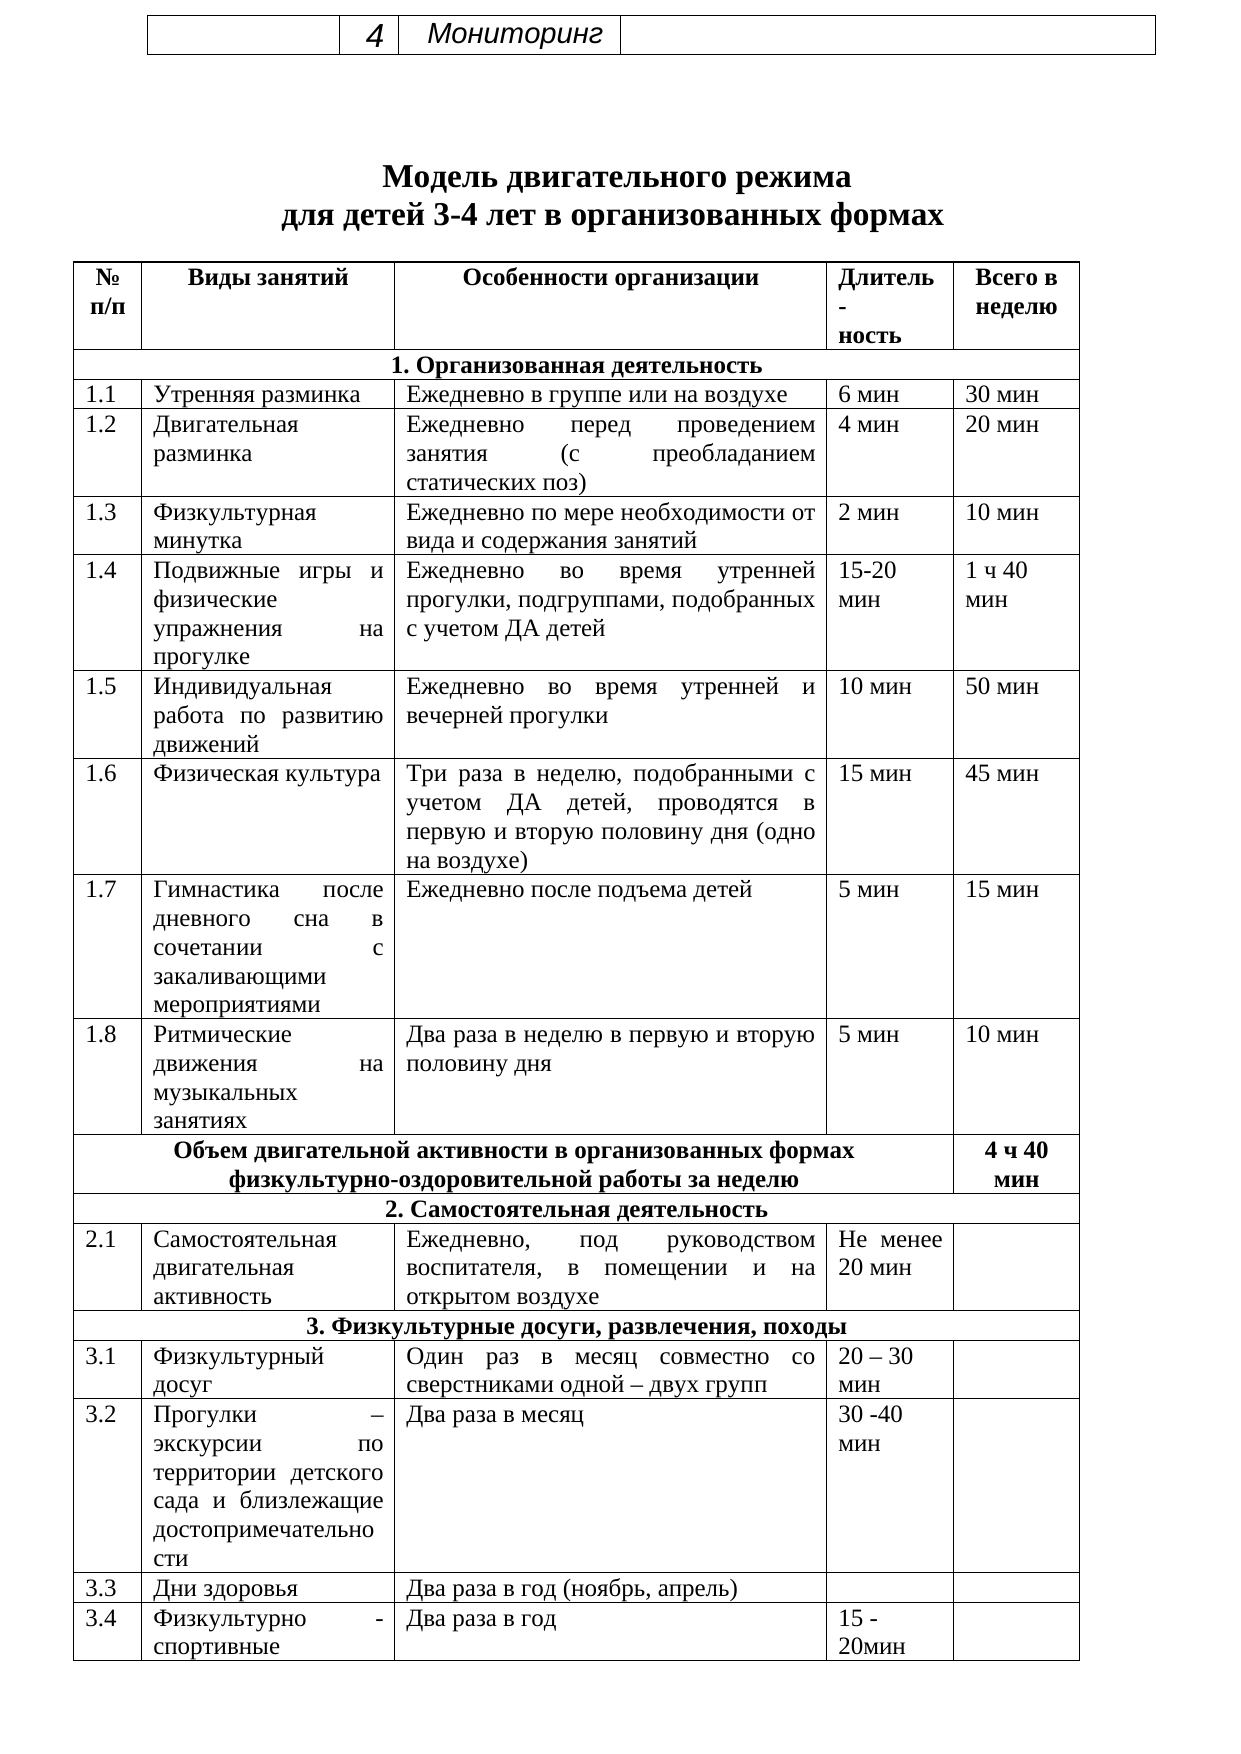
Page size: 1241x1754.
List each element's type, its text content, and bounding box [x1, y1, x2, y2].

table_cell Два раза в год (ноябрь, апрель) [395, 1573, 826, 1602]
table_header Длитель- ность [827, 263, 953, 349]
table_cell 4 [340, 16, 398, 54]
table_cell 2 мин [827, 497, 953, 554]
table_cell 20 – 30 мин [827, 1341, 953, 1398]
table_cell 50 мин [954, 671, 1079, 757]
table_cell 3.4 [74, 1603, 141, 1660]
table_cell [827, 1573, 953, 1602]
table_cell 1.7 [74, 875, 141, 1018]
table_cell [148, 16, 339, 54]
table_cell 1 ч 40 мин [954, 555, 1079, 670]
table_cell Два раза в год [395, 1603, 826, 1660]
table_cell 15 мин [827, 759, 953, 873]
table_cell [621, 16, 1155, 54]
table_cell 6 мин [827, 380, 953, 408]
table_cell Ежедневно перед проведением занятия (с преобладанием статических поз) [395, 409, 826, 496]
table_cell Ритмические движения на музыкальных занятиях [142, 1019, 394, 1134]
text Модель двигательного режима [74, 156, 1152, 194]
table_cell [954, 1573, 1079, 1602]
table_cell 2. Самостоятельная деятельность [74, 1194, 1079, 1223]
table_cell 30 -40 мин [827, 1399, 953, 1572]
table_cell Один раз в месяц совместно со сверстниками одной – двух групп [395, 1341, 826, 1398]
table_cell Физическая культура [142, 759, 394, 873]
table_cell 1.5 [74, 671, 141, 757]
table_cell Два раза в неделю в первую и вторую половину дня [395, 1019, 826, 1134]
table_cell 4 ч 40 мин [954, 1135, 1079, 1193]
table_cell Ежедневно во время утренней и вечерней прогулки [395, 671, 826, 757]
table_cell 1.1 [74, 380, 141, 408]
table_cell 1.4 [74, 555, 141, 670]
table_header Виды занятий [142, 263, 394, 349]
table_cell [954, 1603, 1079, 1660]
table_cell Утренняя разминка [142, 380, 394, 408]
text для детей 3-4 лет в организованных формах [74, 194, 1152, 233]
table_cell 45 мин [954, 759, 1079, 873]
table_cell 10 мин [954, 497, 1079, 554]
table_cell 1.2 [74, 409, 141, 496]
table_cell Физкультурная минутка [142, 497, 394, 554]
table_cell Ежедневно во время утренней прогулки, подгруппами, подобранных с учетом ДА детей [395, 555, 826, 670]
table_cell 1.3 [74, 497, 141, 554]
table_cell Физкультурный досуг [142, 1341, 394, 1398]
table_cell Дни здоровья [142, 1573, 394, 1602]
table_cell [954, 1341, 1079, 1398]
table_cell 3.1 [74, 1341, 141, 1398]
table_cell 4 мин [827, 409, 953, 496]
table_cell Подвижные игры и физические упражнения на прогулке [142, 555, 394, 670]
table_cell 5 мин [827, 875, 953, 1018]
table_cell 1.8 [74, 1019, 141, 1134]
table_cell [954, 1224, 1079, 1310]
table_cell Ежедневно по мере необходимости от вида и содержания занятий [395, 497, 826, 554]
table_cell 30 мин [954, 380, 1079, 408]
table_header № п/п [74, 263, 141, 349]
table_cell 15 - 20мин [827, 1603, 953, 1660]
table_cell 20 мин [954, 409, 1079, 496]
table_cell Объем двигательной активности в организованных формах физкультурно-оздоровительной работы за неделю [74, 1135, 953, 1193]
table_cell 5 мин [827, 1019, 953, 1134]
table_cell 3. Физкультурные досуги, развлечения, походы [74, 1311, 1079, 1340]
table_cell Прогулки – экскурсии по территории детского сада и близлежащие достопримечательности [142, 1399, 394, 1572]
table_cell 3.2 [74, 1399, 141, 1572]
table_cell 10 мин [827, 671, 953, 757]
table_cell Два раза в месяц [395, 1399, 826, 1572]
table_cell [142, 1603, 394, 1660]
table_cell Не менее 20 мин [827, 1224, 953, 1310]
table_cell Ежедневно в группе или на воздухе [395, 380, 826, 408]
table_cell [954, 1399, 1079, 1572]
table_cell 3.3 [74, 1573, 141, 1602]
table_cell Самостоятельная двигательная активность [142, 1224, 394, 1310]
table_cell Двигательная разминка [142, 409, 394, 496]
table_cell Индивидуальная работа по развитию движений [142, 671, 394, 757]
table_cell 1.6 [74, 759, 141, 873]
table_header Всего в неделю [954, 263, 1079, 349]
table_cell Три раза в неделю, подобранными с учетом ДА детей, проводятся в первую и вторую половину дня (одно на воздухе) [395, 759, 826, 873]
table_cell Ежедневно, под руководством воспитателя, в помещении и на открытом воздухе [395, 1224, 826, 1310]
table_header Особенности организации [395, 263, 826, 349]
table_cell 10 мин [954, 1019, 1079, 1134]
table_cell Гимнастика после дневного сна в сочетании с закаливающими мероприятиями [142, 875, 394, 1018]
table_cell 15-20 мин [827, 555, 953, 670]
table_cell 15 мин [954, 875, 1079, 1018]
table_cell Мониторинг [399, 16, 620, 54]
table_cell 1. Организованная деятельность [74, 350, 1079, 378]
table_cell 2.1 [74, 1224, 141, 1310]
table_cell Ежедневно после подъема детей [395, 875, 826, 1018]
